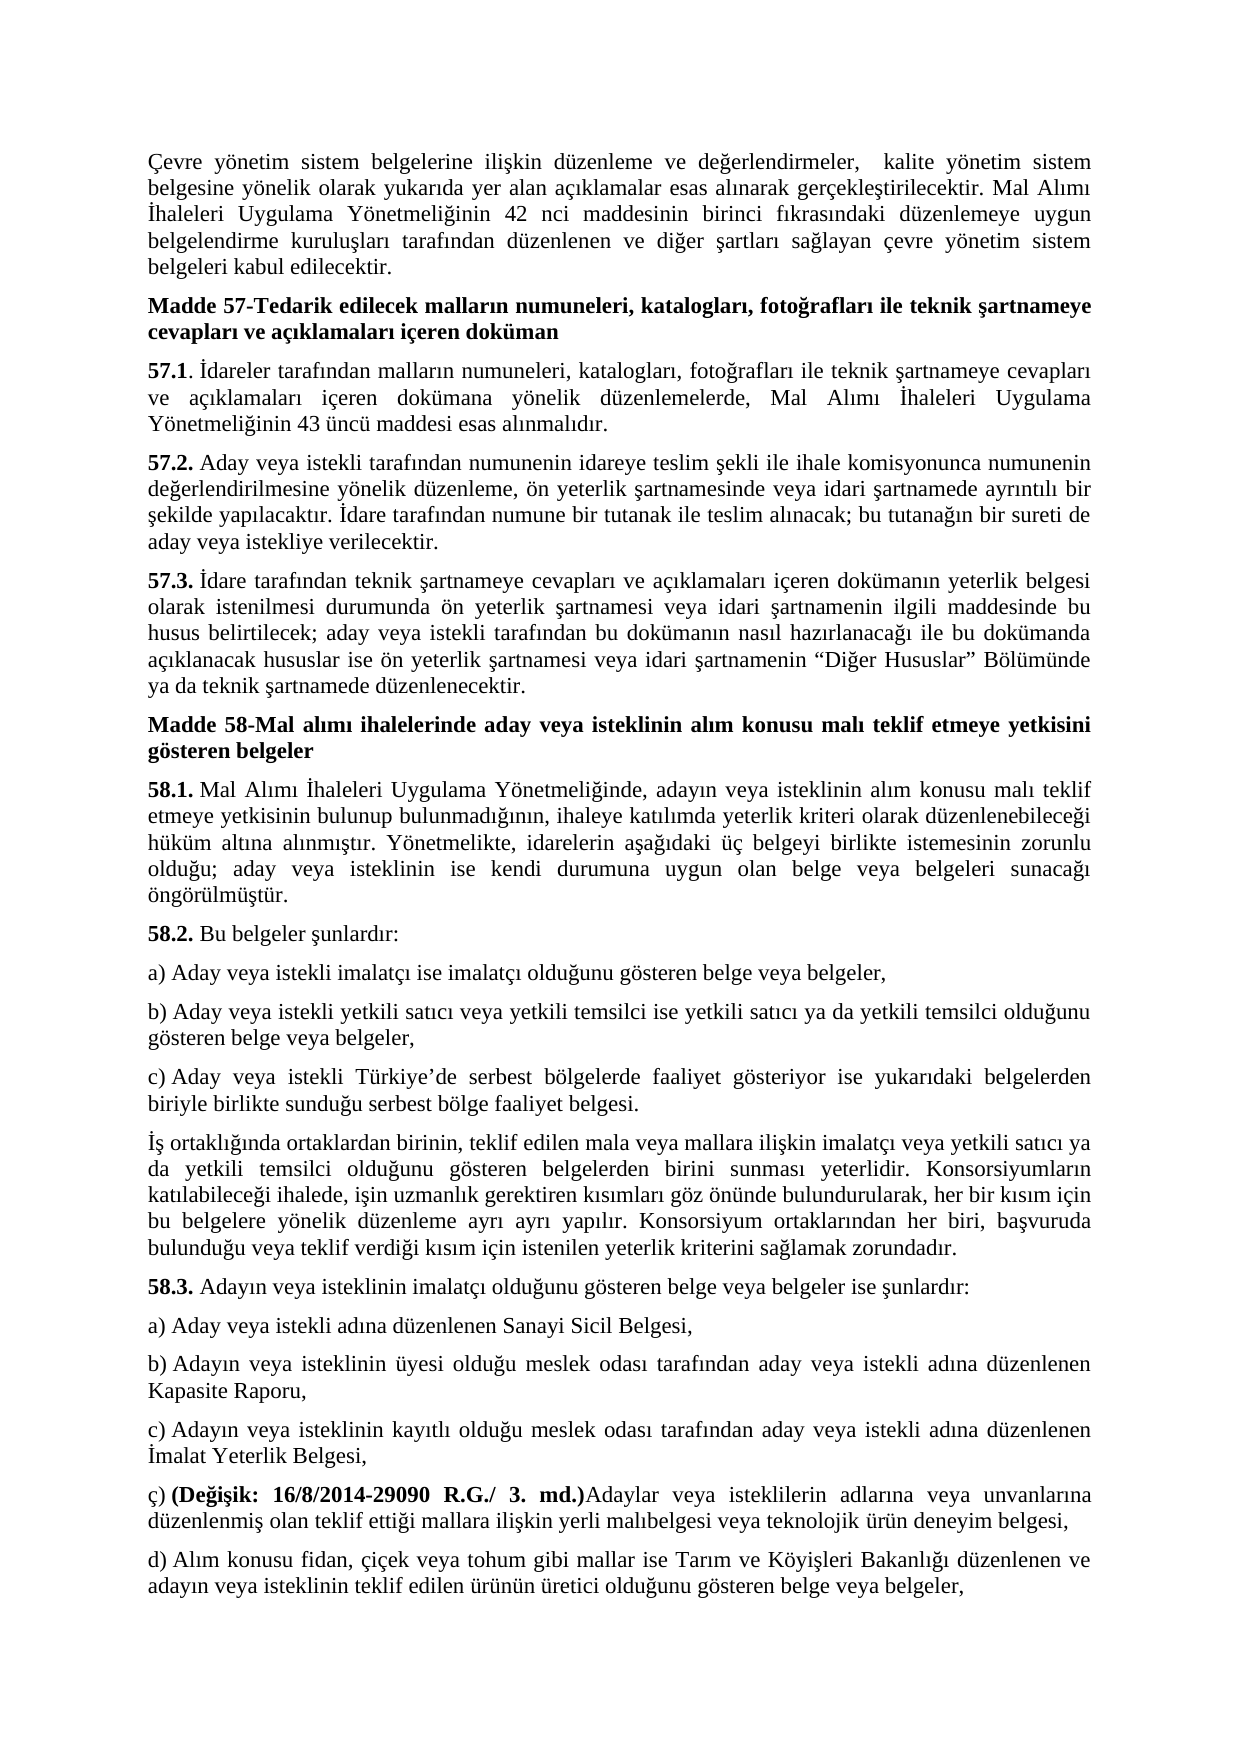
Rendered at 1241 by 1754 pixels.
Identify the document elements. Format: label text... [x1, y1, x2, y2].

text Madde 58-Mal alımı ihalelerinde aday veya isteklinin alım konusu malı teklif etmeye yetkisini gösteren belgeler [148, 711, 1092, 764]
list Çevre yönetim sistem belgelerine ilişkin düzenleme ve değerlendirmeler, kalite yönetim sistem belgesine yönelik olarak yukarıda yer alan açıklamalar esas alınarak gerçekleştirilecektir. Mal Alımı İhaleleri Uygulama Yönetmeliğinin 42 nci maddesinin birinci fıkrasındaki düzenlemeye uygun belgelendirme kuruluşları tarafından düzenlenen ve diğer şartları sağlayan çevre yönetim sistem belgeleri kabul edilecektir. [148, 148, 1092, 279]
text ç) (Değişik: 16/8/2014-29090 R.G./ 3. md.)Adaylar veya isteklilerin adlarına veya unvanlarına düzenlenmiş olan teklif ettiği mallara ilişkin yerli malıbelgesi veya teknolojik ürün deneyim belgesi, [148, 1481, 1092, 1534]
text c) Aday veya istekli Türkiye’de serbest bölgelerde faaliyet gösteriyor ise yukarıdaki belgelerden biriyle birlikte sunduğu serbest bölge faaliyet belgesi. [148, 1063, 1092, 1116]
text 57.1. İdareler tarafından malların numuneleri, katalogları, fotoğrafları ile teknik şartnameye cevapları ve açıklamaları içeren dokümana yönelik düzenlemelerde, Mal Alımı İhaleleri Uygulama Yönetmeliğinin 43 üncü maddesi esas alınmalıdır. [148, 357, 1092, 436]
text 58.2. Bu belgeler şunlardır: [148, 920, 1092, 947]
text 57.3. İdare tarafından teknik şartnameye cevapları ve açıklamaları içeren dokümanın yeterlik belgesi olarak istenilmesi durumunda ön yeterlik şartnamesi veya idari şartnamenin ilgili maddesinde bu husus belirtilecek; aday veya istekli tarafından bu dokümanın nasıl hazırlanacağı ile bu dokümanda açıklanacak hususlar ise ön yeterlik şartnamesi veya idari şartnamenin “Diğer Hususlar” Bölümünde ya da teknik şartnamede düzenlenecektir. [148, 567, 1092, 698]
text Madde 57-Tedarik edilecek malların numuneleri, katalogları, fotoğrafları ile teknik şartnameye cevapları ve açıklamaları içeren doküman [148, 292, 1092, 345]
text a) Aday veya istekli adına düzenlenen Sanayi Sicil Belgesi, [148, 1312, 1092, 1338]
text İş ortaklığında ortaklardan birinin, teklif edilen mala veya mallara ilişkin imalatçı veya yetkili satıcı ya da yetkili temsilci olduğunu gösteren belgelerden birini sunması yeterlidir. Konsorsiyumların katılabileceği ihalede, işin uzmanlık gerektiren kısımları göz önünde bulundurularak, her bir kısım için bu belgelere yönelik düzenleme ayrı ayrı yapılır. Konsorsiyum ortaklarından her biri, başvuruda bulunduğu veya teklif verdiği kısım için istenilen yeterlik kriterini sağlamak zorundadır. [148, 1128, 1092, 1260]
text b) Aday veya istekli yetkili satıcı veya yetkili temsilci ise yetkili satıcı ya da yetkili temsilci olduğunu gösteren belge veya belgeler, [148, 998, 1092, 1051]
text c) Adayın veya isteklinin kayıtlı olduğu meslek odası tarafından aday veya istekli adına düzenlenen İmalat Yeterlik Belgesi, [148, 1416, 1092, 1468]
text 58.3. Adayın veya isteklinin imalatçı olduğunu gösteren belge veya belgeler ise şunlardır: [148, 1273, 1092, 1299]
text a) Aday veya istekli imalatçı ise imalatçı olduğunu gösteren belge veya belgeler, [148, 959, 1092, 986]
text d) Alım konusu fidan, çiçek veya tohum gibi mallar ise Tarım ve Köyişleri Bakanlığı düzenlenen ve adayın veya isteklinin teklif edilen ürünün üretici olduğunu gösteren belge veya belgeler, [148, 1546, 1092, 1599]
text b) Adayın veya isteklinin üyesi olduğu meslek odası tarafından aday veya istekli adına düzenlenen Kapasite Raporu, [148, 1351, 1092, 1403]
text 58.1. Mal Alımı İhaleleri Uygulama Yönetmeliğinde, adayın veya isteklinin alım konusu malı teklif etmeye yetkisinin bulunup bulunmadığının, ihaleye katılımda yeterlik kriteri olarak düzenlenebileceği hüküm altına alınmıştır. Yönetmelikte, idarelerin aşağıdaki üç belgeyi birlikte istemesinin zorunlu olduğu; aday veya isteklinin ise kendi durumuna uygun olan belge veya belgeleri sunacağı öngörülmüştür. [148, 776, 1092, 908]
text 57.2. Aday veya istekli tarafından numunenin idareye teslim şekli ile ihale komisyonunca numunenin değerlendirilmesine yönelik düzenleme, ön yeterlik şartnamesinde veya idari şartnamede ayrıntılı bir şekilde yapılacaktır. İdare tarafından numune bir tutanak ile teslim alınacak; bu tutanağın bir sureti de aday veya istekliye verilecektir. [148, 449, 1092, 554]
